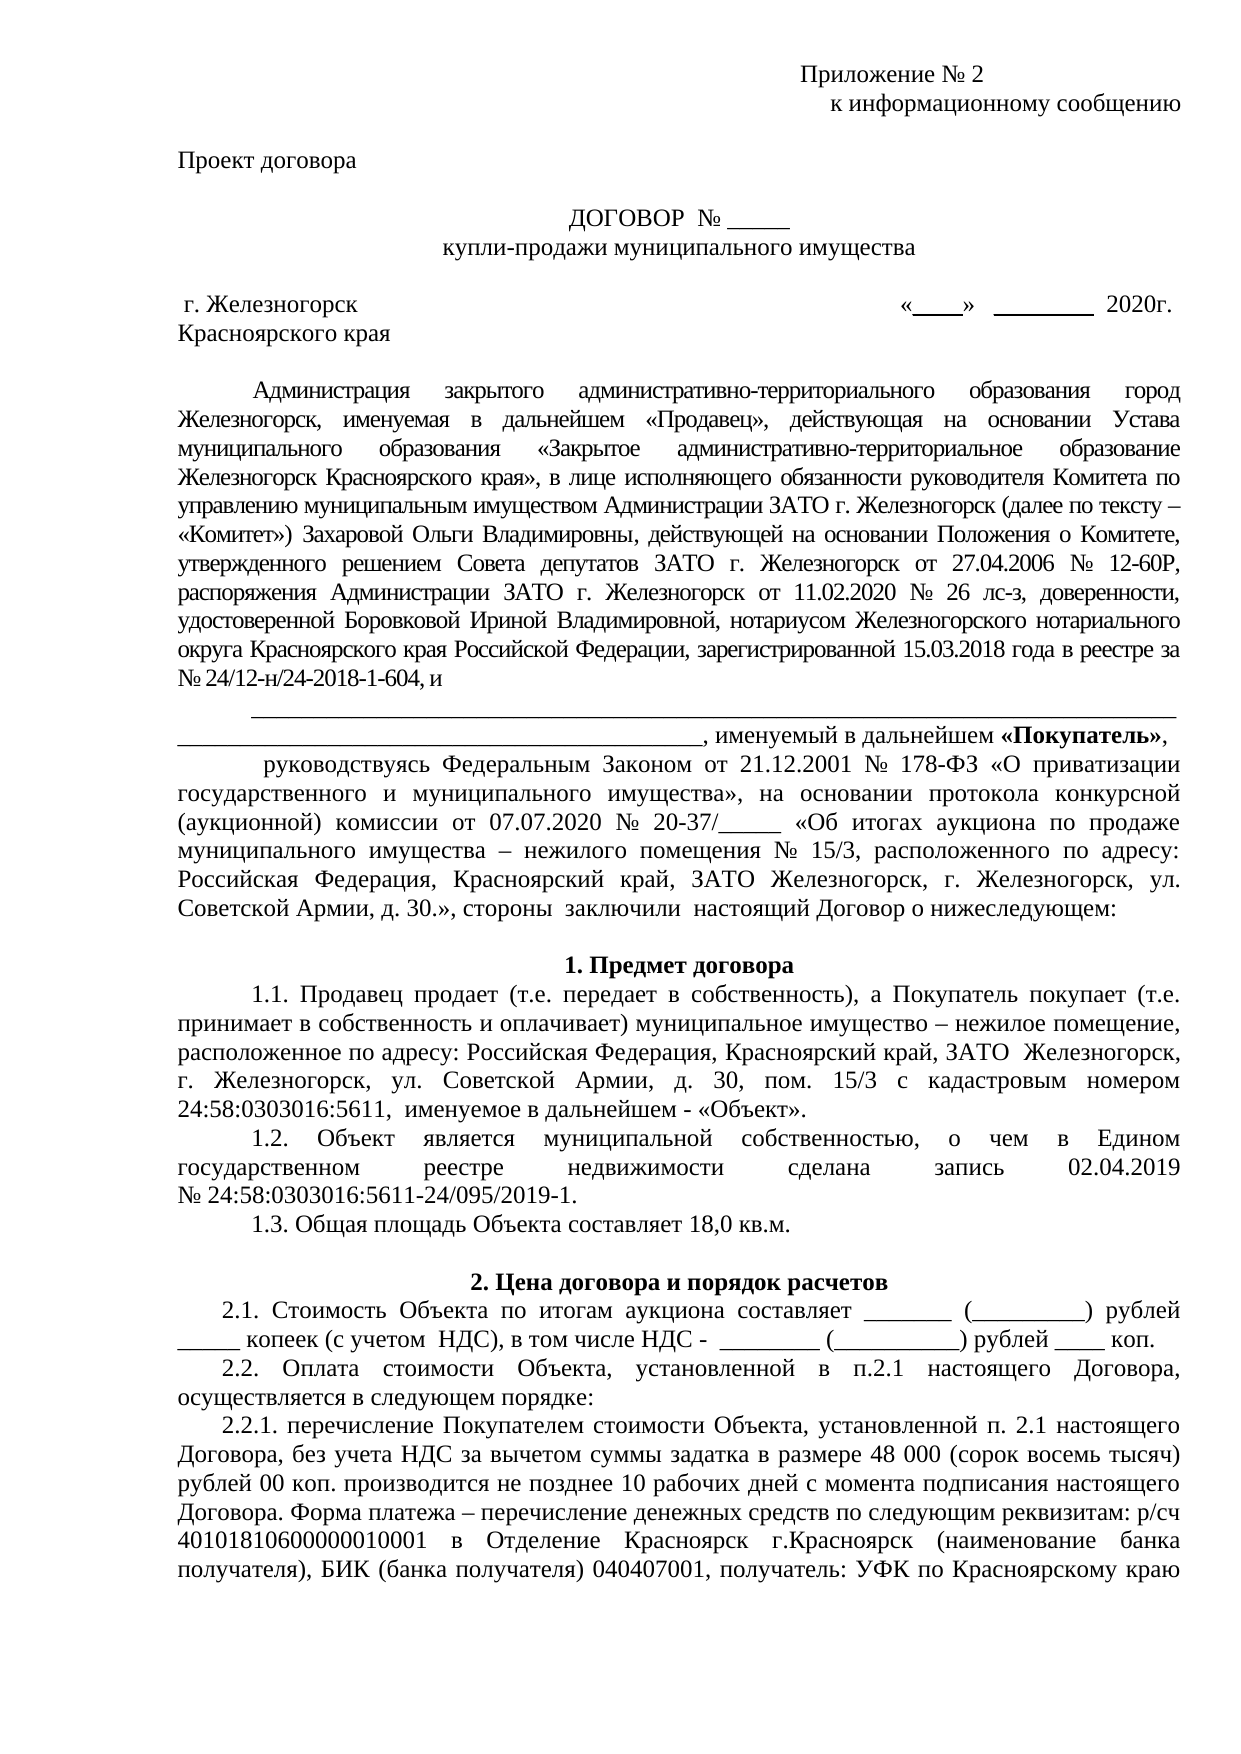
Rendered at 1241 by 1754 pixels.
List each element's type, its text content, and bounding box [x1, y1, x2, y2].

text г. Железногорск «____» ________ 2020г. [177, 289, 1181, 318]
text 2.1. Стоимость Объекта по итогам аукциона составляет _______ (_________) рублей _____ копеек (с учетом НДС), в том числе НДС - ________ (__________) рублей ____ коп. [177, 1295, 1181, 1353]
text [177, 1410, 1181, 1583]
text руководствуясь Федеральным Законом от 21.12.2001 № 178-ФЗ «О приватизации государственного и муниципального имущества», на основании протокола конкурсной (аукционной) комиссии от 07.07.2020 № 20-37/_____ «Об итогах аукциона по продаже муниципального имущества – нежилого помещения № 15/3, расположенного по адресу: Российская Федерация, Красноярский край, ЗАТО Железногорск, г. Железногорск, ул. Советской Армии, д. 30.», стороны заключили настоящий Договор о нижеследующем: [177, 749, 1181, 922]
text 2.2. Оплата стоимости Объекта, установленной в п.2.1 настоящего Договора, осуществляется в следующем порядке: [177, 1353, 1181, 1410]
text ____________________________________________________________________________________________________________________, именуемый в дальнейшем «Покупатель», [177, 692, 1181, 749]
text Проект договора [177, 145, 1181, 174]
text к информационному сообщению [222, 88, 1181, 117]
text Администрация закрытого административно-территориального образования город Железногорск, именуемая в дальнейшем «Продавец», действующая на основании Устава муниципального образования «Закрытое административно-территориальное образование Железногорск Красноярского края», в лице исполняющего обязанности руководителя Комитета по управлению муниципальным имуществом Администрации ЗАТО г. Железногорск (далее по тексту – «Комитет») Захаровой Ольги Владимировны, действующей на основании Положения о Комитете, утвержденного решением Совета депутатов ЗАТО г. Железногорск от 27.04.2006 № 12-60Р, распоряжения Администрации ЗАТО г. Железногорск от 11.02.2020 № 26 лс-з, доверенности, удостоверенной Боровковой Ириной Владимировной, нотариусом Железногорского нотариального округа Красноярского края Российской Федерации, зарегистрированной 15.03.2018 года в реестре за № 24/12-н/24-2018-1-604, и [177, 375, 1181, 692]
text Приложение № 2 [222, 59, 1181, 88]
text 1.1. Продавец продает (т.е. передает в собственность), а Покупатель покупает (т.е. принимает в собственность и оплачивает) муниципальное имущество – нежилое помещение, расположенное по адресу: Российская Федерация, Красноярский край, ЗАТО Железногорск, г. Железногорск, ул. Советской Армии, д. 30, пом. 15/3 с кадастровым номером 24:58:0303016:5611, именуемое в дальнейшем - «Объект». [177, 979, 1181, 1123]
text 1.2. Объект является муниципальной собственностью, о чем в Едином государственном реестре недвижимости сделана запись 02.04.2019 № 24:58:0303016:5611-24/095/2019-1. [177, 1123, 1181, 1209]
text 1. Предмет договора [177, 950, 1181, 979]
text купли-продажи муниципального имущества [177, 232, 1181, 260]
text 1.3. Общая площадь Объекта составляет 18,0 кв.м. [177, 1209, 1181, 1238]
text ДОГОВОР № _____ [177, 203, 1181, 232]
text Красноярского края [177, 318, 1181, 347]
text 2. Цена договора и порядок расчетов [177, 1267, 1181, 1295]
